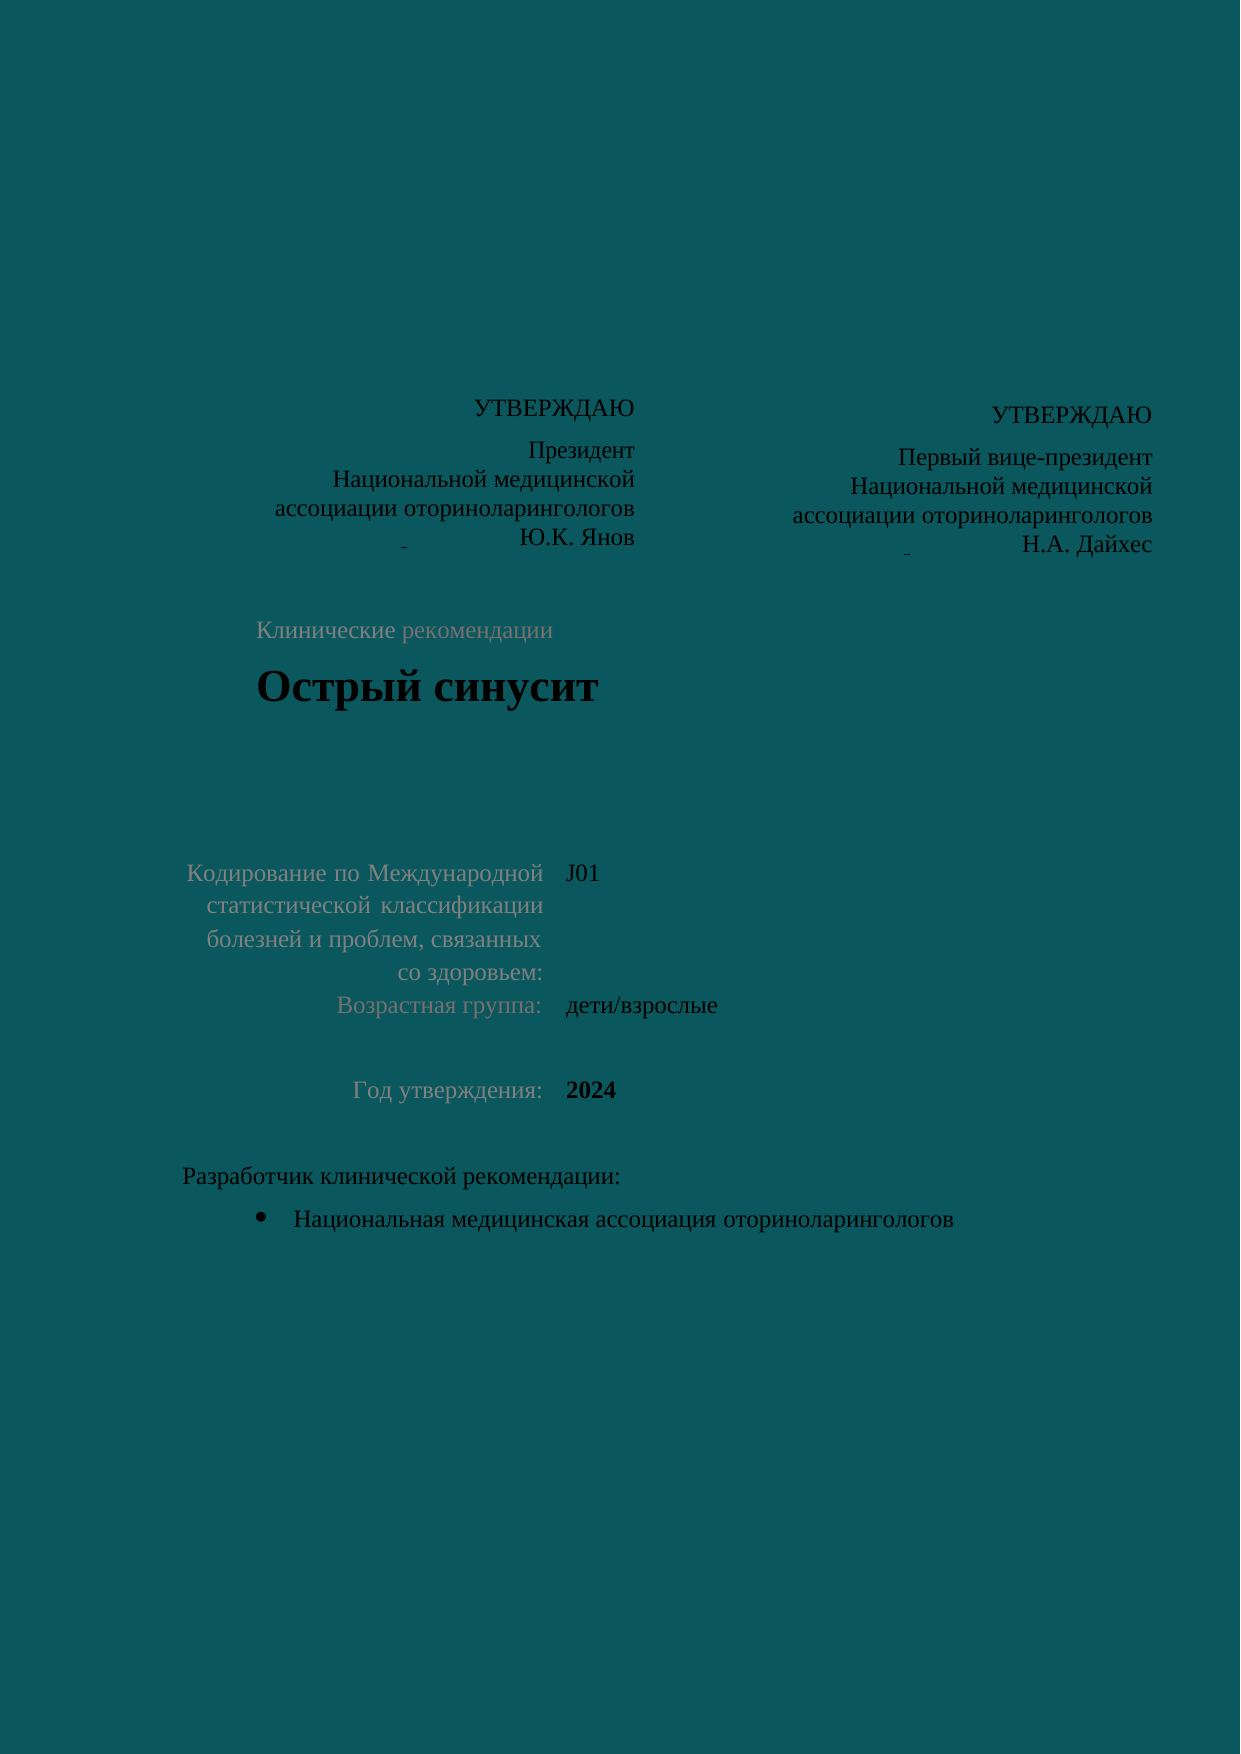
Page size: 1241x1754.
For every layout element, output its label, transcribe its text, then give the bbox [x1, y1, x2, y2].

text Разработчик клинической рекомендации: [182, 1161, 1217, 1190]
text Кодирование по Международной статистической классификации болезней и проблем, связанных [186, 858, 543, 952]
text Клинические рекомендации [256, 615, 1217, 644]
text Н.А. Дайхес [639, 529, 1152, 558]
text УТВЕРЖДАЮ [46, 393, 634, 421]
text Возрастная группа: дети/взрослые Год утверждения: 2024 [336, 990, 719, 1104]
text со здоровьем: [46, 957, 543, 985]
text Ю.К. Янов [46, 522, 635, 551]
text Президент Национальной медицинской ассоциации оториноларингологов [272, 435, 635, 522]
text Острый синусит [256, 659, 1217, 712]
text J01 [566, 858, 1217, 887]
text УТВЕРЖДАЮ [639, 400, 1152, 428]
text Первый вице-президент Национальной медицинской ассоциации оториноларингологов [789, 442, 1152, 529]
list Национальная медицинская ассоциация оториноларингологов [256, 1204, 1217, 1234]
